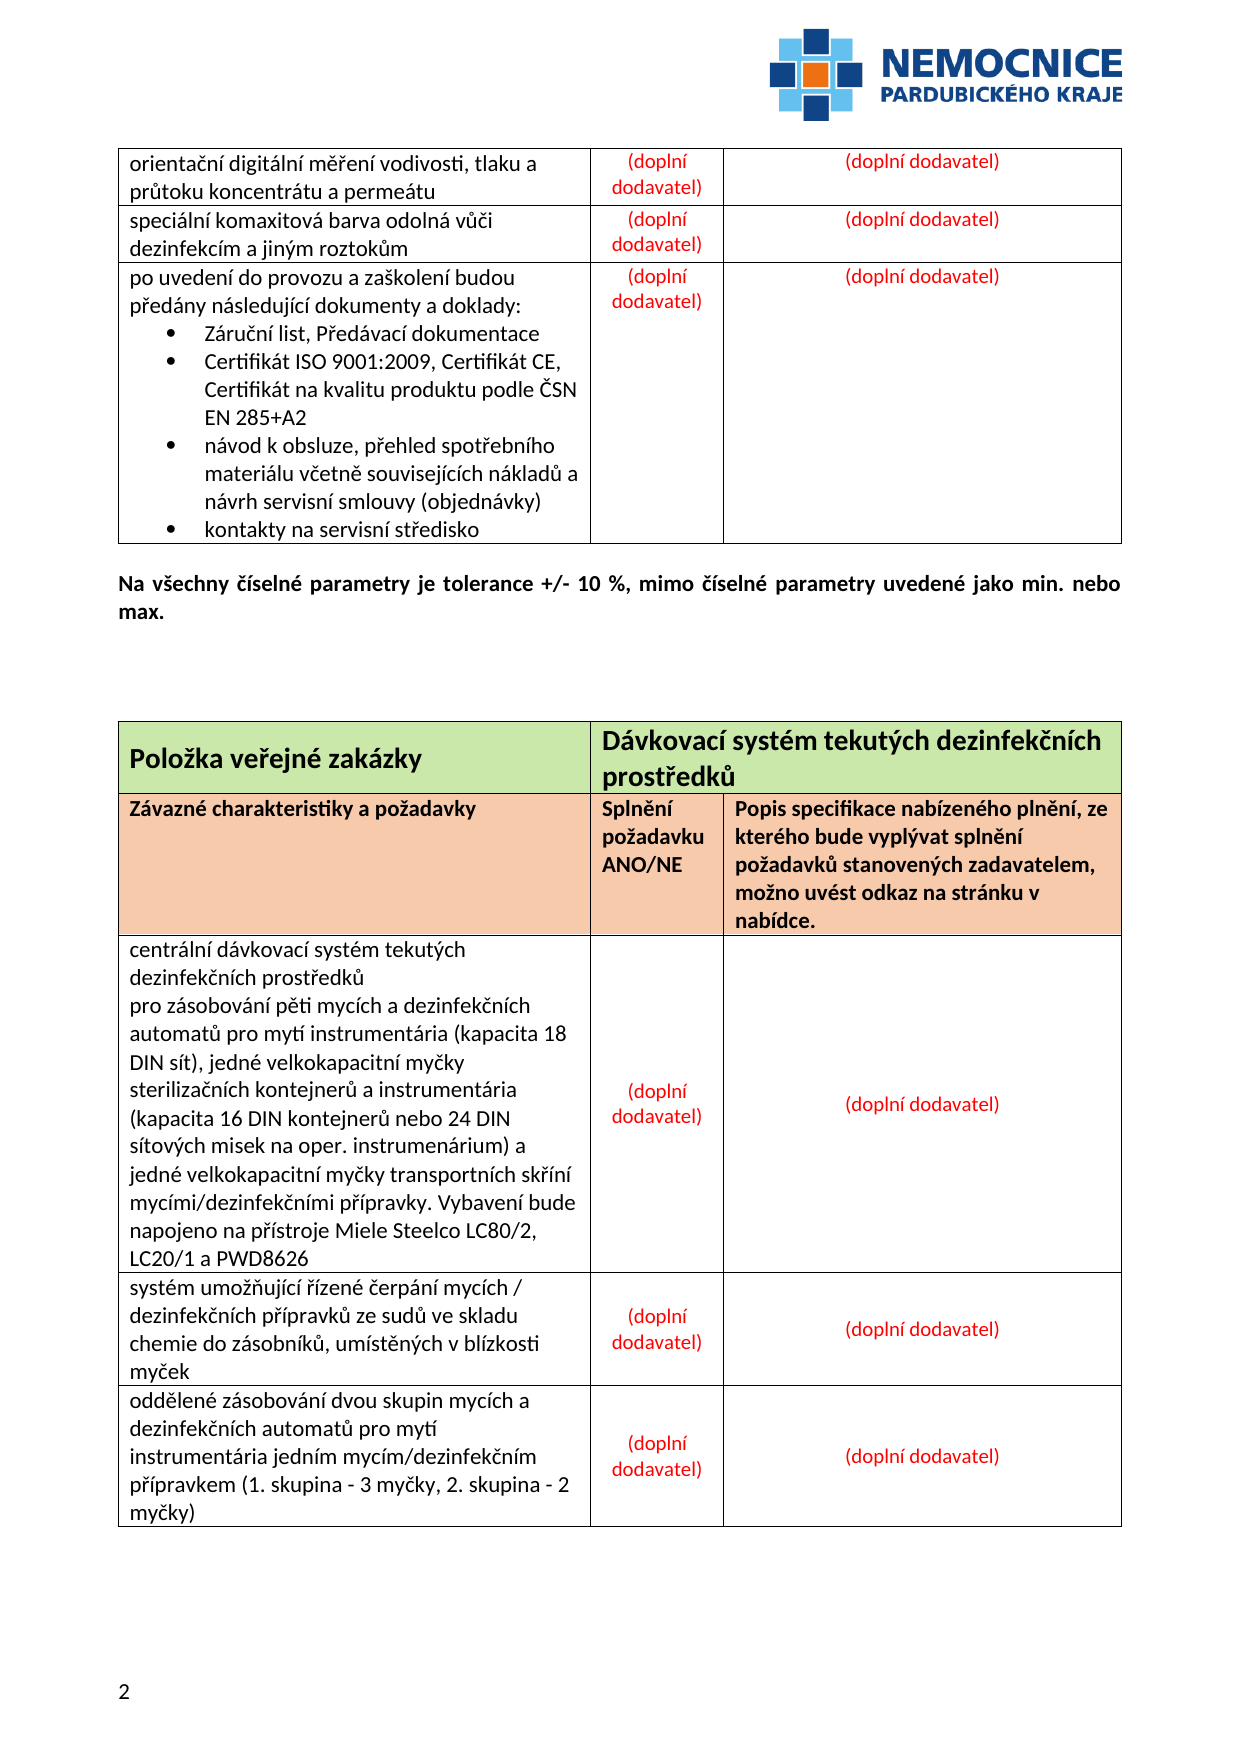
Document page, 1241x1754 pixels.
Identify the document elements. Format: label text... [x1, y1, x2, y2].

table_cell (doplní dodavatel) [591, 206, 723, 262]
table_cell centrální dávkovací systém tekutých dezinfekčních prostředků pro zásobování pěti mycích a dezinfekčních automatů pro mytí instrumentária (kapacita 18 DIN sít), jedné velkokapacitní myčky sterilizačních kontejnerů a instrumentária (kapacita 16 DIN kontejnerů nebo 24 DIN sítových misek na oper. instrumenárium) a jedné velkokapacitní myčky transportních skříní mycími/dezinfekčními přípravky. Vybavení bude napojeno na přístroje Miele Steelco LC80/2, LC20/1 a PWD8626 [119, 936, 590, 1272]
table_cell Popis specifikace nabízeného plnění, ze kterého bude vyplývat splnění požadavků stanovených zadavatelem, možno uvést odkaz na stránku v nabídce. [724, 794, 1121, 934]
table_cell (doplní dodavatel) [724, 1273, 1121, 1385]
subtitle Na všechny číselné parametry je tolerance +/- 10 %, mimo číselné parametry uvedené jako min. nebo max. [118, 569, 1122, 625]
table_cell (doplní dodavatel) [591, 1386, 723, 1526]
table_cell speciální komaxitová barva odolná vůči dezinfekcím a jiným roztokům [119, 206, 590, 262]
table_cell (doplní dodavatel) [724, 149, 1121, 205]
table_cell (doplní dodavatel) [591, 1273, 723, 1385]
table_cell (doplní dodavatel) [724, 263, 1121, 543]
table_cell (doplní dodavatel) [591, 149, 723, 205]
table_cell (doplní dodavatel) [591, 263, 723, 543]
table_cell systém umožňující řízené čerpání mycích / dezinfekčních přípravků ze sudů ve skladu chemie do zásobníků, umístěných v blízkosti myček [119, 1273, 590, 1385]
picture [768, 27, 1123, 122]
table_cell oddělené zásobování dvou skupin mycích a dezinfekčních automatů pro mytí instrumentária jedním mycím/dezinfekčním přípravkem (1. skupina - 3 myčky, 2. skupina - 2 myčky) [119, 1386, 590, 1526]
table_cell Splnění požadavku ANO/NE [591, 794, 723, 934]
table_header Položka veřejné zakázky [119, 722, 590, 793]
table_cell (doplní dodavatel) [724, 206, 1121, 262]
table_header Dávkovací systém tekutých dezinfekčních prostředků [591, 722, 1121, 793]
table_cell po uvedení do provozu a zaškolení budou předány následující dokumenty a doklady: Záruční list, Předávací dokumentace Certifikát ISO 9001:2009, Certifikát CE, Certifikát na kvalitu produktu podle ČSN EN 285+A2 návod k obsluze, přehled spotřebního materiálu včetně souvisejících nákladů a návrh servisní smlouvy (objednávky) kontakty na servisní středisko [119, 263, 590, 543]
table_cell (doplní dodavatel) [724, 936, 1121, 1272]
table_cell (doplní dodavatel) [724, 1386, 1121, 1526]
table_cell Závazné charakteristiky a požadavky [119, 794, 590, 934]
table_cell orientační digitální měření vodivosti, tlaku a průtoku koncentrátu a permeátu [119, 149, 590, 205]
table_cell (doplní dodavatel) [591, 936, 723, 1272]
